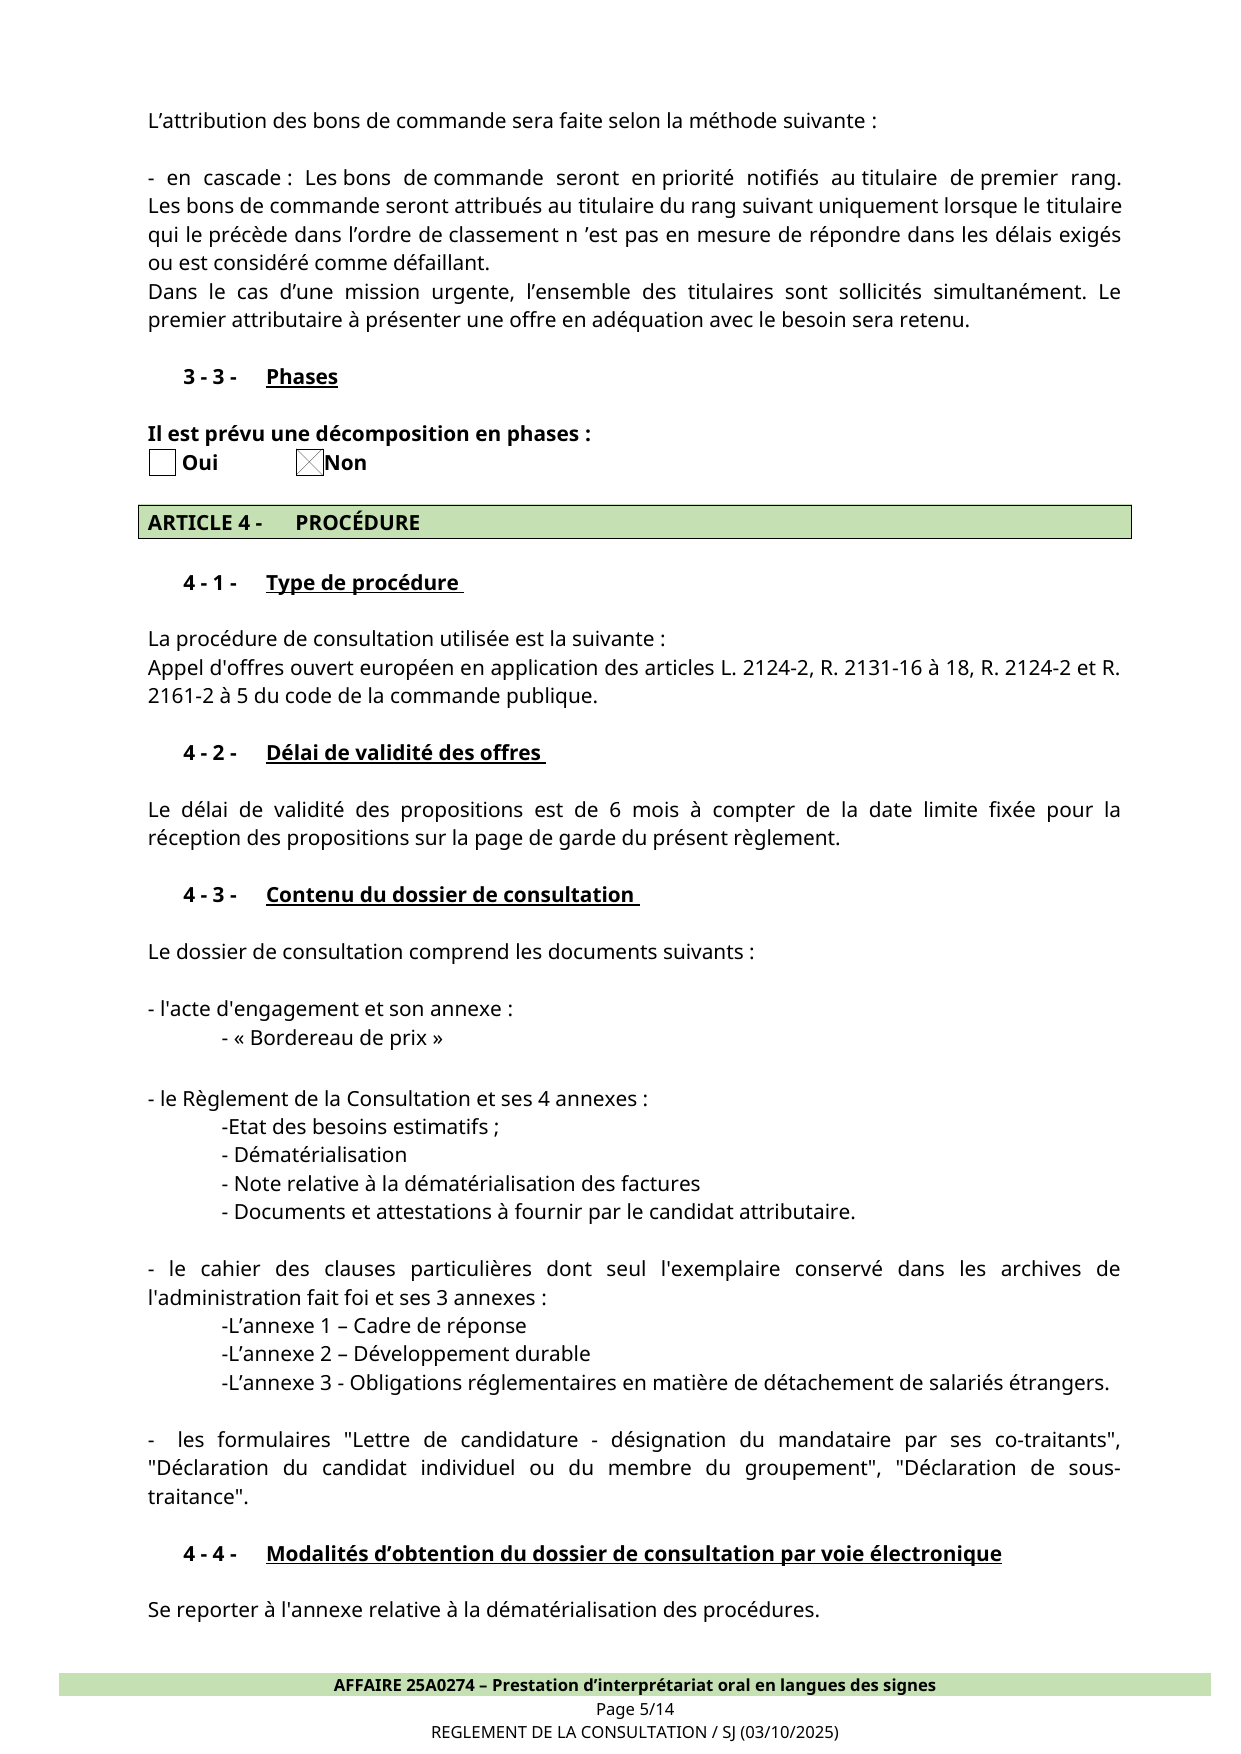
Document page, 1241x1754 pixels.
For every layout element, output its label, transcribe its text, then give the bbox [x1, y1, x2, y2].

text Appel d'offres ouvert européen en application des articles L. 2124-2, R. 2131-16 à 18, R. 2124-2 et R. 2161-2 à 5 du code de la commande publique. [148, 653, 1122, 710]
subtitle Contenu du dossier de consultation [183, 880, 1122, 909]
subtitle Phases [183, 362, 1122, 391]
text Le délai de validité des propositions est de 6 mois à compter de la date limite fixée pour la réception des propositions sur la page de garde du présent règlement. [148, 795, 1122, 852]
text Il est prévu une décomposition en phases : [148, 419, 1122, 448]
text - Dématérialisation [148, 1141, 1122, 1169]
text L’attribution des bons de commande sera faite selon la méthode suivante : [148, 106, 1122, 135]
text Oui Non [148, 448, 296, 476]
text - le cahier des clauses particulières dont seul l'exemplaire conservé dans les archives de l'administration fait foi et ses 3 annexes : [148, 1254, 1122, 1311]
text - Note relative à la dématérialisation des factures [148, 1169, 1122, 1197]
text -L’annexe 3 - Obligations réglementaires en matière de détachement de salariés étrangers. [148, 1368, 1122, 1396]
text - les formulaires "Lettre de candidature - désignation du mandataire par ses co-traitants", "Déclaration du candidat individuel ou du membre du groupement", "Déclaration de sous-traitance". [148, 1425, 1122, 1510]
text -L’annexe 2 – Développement durable [148, 1339, 1122, 1368]
subtitle Modalités d’obtention du dossier de consultation par voie électronique [183, 1539, 1122, 1567]
text - « Bordereau de prix » [148, 1023, 1122, 1051]
text Le dossier de consultation comprend les documents suivants : [148, 937, 1122, 966]
title Procédure [139, 506, 1131, 538]
subtitle Délai de validité des offres [183, 738, 1122, 767]
text La procédure de consultation utilisée est la suivante : [148, 624, 1122, 653]
text - le Règlement de la Consultation et ses 4 annexes : [148, 1084, 1122, 1112]
text Dans le cas d’une mission urgente, l’ensemble des titulaires sont sollicités simultanément. Le premier attributaire à présenter une offre en adéquation avec le besoin sera retenu. [148, 277, 1122, 334]
text - en cascade : Les bons de commande seront en priorité notifiés au titulaire de premier rang. Les bons de commande seront attribués au titulaire du rang suivant uniquement lorsque le titulaire qui le précède dans l’ordre de classement n ’est pas en mesure de répondre dans les délais exigés ou est considéré comme défaillant. [148, 163, 1122, 277]
text - l'acte d'engagement et son annexe : [148, 994, 1122, 1023]
text -Etat des besoins estimatifs ; [148, 1112, 1122, 1141]
subtitle Type de procédure [183, 568, 1122, 596]
text -L’annexe 1 – Cadre de réponse [148, 1311, 1122, 1339]
text Se reporter à l'annexe relative à la dématérialisation des procédures. [148, 1596, 1122, 1624]
text - Documents et attestations à fournir par le candidat attributaire. [148, 1197, 1122, 1226]
text Oui Non [323, 448, 1122, 476]
